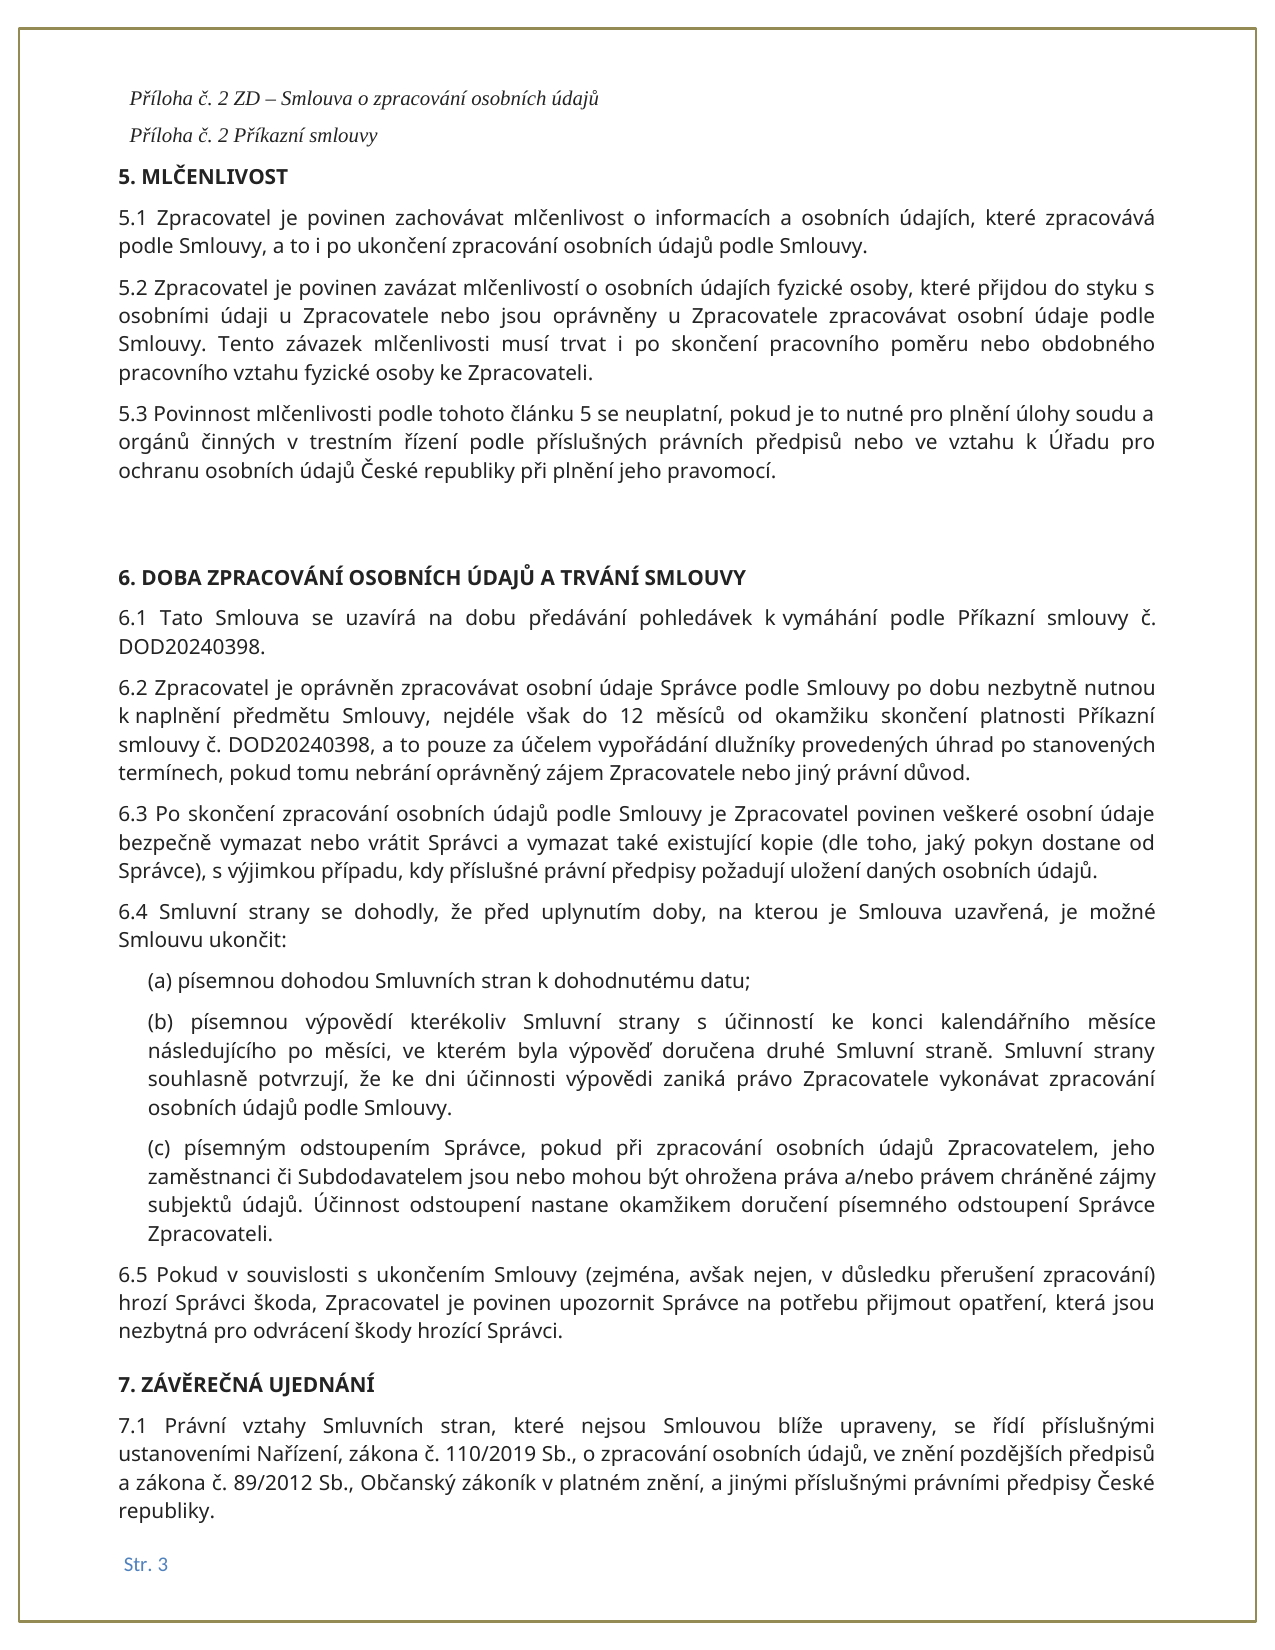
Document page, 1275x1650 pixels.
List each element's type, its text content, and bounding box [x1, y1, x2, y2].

text 6.4 Smluvní strany se dohodly, že před uplynutím doby, na kterou je Smlouva uzavřená, je možné Smlouvu ukončit: [118, 897, 1157, 954]
text 7. ZÁVĚREČNÁ UJEDNÁNÍ [118, 1370, 1157, 1398]
text 5.1 Zpracovatel je povinen zachovávat mlčenlivost o informacích a osobních údajích, které zpracovává podle Smlouvy, a to i po ukončení zpracování osobních údajů podle Smlouvy. [118, 203, 1157, 260]
text (c) písemným odstoupením Správce, pokud při zpracování osobních údajů Zpracovatelem, jeho zaměstnanci či Subdodavatelem jsou nebo mohou být ohrožena práva a/nebo právem chráněné zájmy subjektů údajů. Účinnost odstoupení nastane okamžikem doručení písemného odstoupení Správce Zpracovateli. [148, 1133, 1157, 1247]
text 6.2 Zpracovatel je oprávněn zpracovávat osobní údaje Správce podle Smlouvy po dobu nezbytně nutnou k naplnění předmětu Smlouvy, nejdéle však do 12 měsíců od okamžiku skončení platnosti Příkazní smlouvy č. DOD20240398, a to pouze za účelem vypořádání dlužníky provedených úhrad po stanovených termínech, pokud tomu nebrání oprávněný zájem Zpracovatele nebo jiný právní důvod. [118, 673, 1157, 787]
text (b) písemnou výpovědí kterékoliv Smluvní strany s účinností ke konci kalendářního měsíce následujícího po měsíci, ve kterém byla výpověď doručena druhé Smluvní straně. Smluvní strany souhlasně potvrzují, že ke dni účinnosti výpovědi zaniká právo Zpracovatele vykonávat zpracování osobních údajů podle Smlouvy. [148, 1007, 1157, 1121]
text 6.1 Tato Smlouva se uzavírá na dobu předávání pohledávek k vymáhání podle Příkazní smlouvy č. DOD20240398. [118, 603, 1157, 660]
text 5.3 Povinnost mlčenlivosti podle tohoto článku 5 se neuplatní, pokud je to nutné pro plnění úlohy soudu a orgánů činných v trestním řízení podle příslušných právních předpisů nebo ve vztahu k Úřadu pro ochranu osobních údajů České republiky při plnění jeho pravomocí. [118, 399, 1157, 484]
text 6.5 Pokud v souvislosti s ukončením Smlouvy (zejména, avšak nejen, v důsledku přerušení zpracování) hrozí Správci škoda, Zpracovatel je povinen upozornit Správce na potřebu přijmout opatření, která jsou nezbytná pro odvrácení škody hrozící Správci. [118, 1260, 1157, 1345]
text 6.3 Po skončení zpracování osobních údajů podle Smlouvy je Zpracovatel povinen veškeré osobní údaje bezpečně vymazat nebo vrátit Správci a vymazat také existující kopie (dle toho, jaký pokyn dostane od Správce), s výjimkou případu, kdy příslušné právní předpisy požadují uložení daných osobních údajů. [118, 799, 1157, 884]
text 6. DOBA ZPRACOVÁNÍ OSOBNÍCH ÚDAJŮ A TRVÁNÍ SMLOUVY [118, 563, 1157, 591]
text 5. MLČENLIVOST [118, 162, 1157, 191]
text 5.2 Zpracovatel je povinen zavázat mlčenlivostí o osobních údajích fyzické osoby, které přijdou do styku s osobními údaji u Zpracovatele nebo jsou oprávněny u Zpracovatele zpracovávat osobní údaje podle Smlouvy. Tento závazek mlčenlivosti musí trvat i po skončení pracovního poměru nebo obdobného pracovního vztahu fyzické osoby ke Zpracovateli. [118, 273, 1157, 386]
text (a) písemnou dohodou Smluvních stran k dohodnutému datu; [148, 966, 1157, 995]
text 7.1 Právní vztahy Smluvních stran, které nejsou Smlouvou blíže upraveny, se řídí příslušnými ustanoveními Nařízení, zákona č. 110/2019 Sb., o zpracování osobních údajů, ve znění pozdějších předpisů a zákona č. 89/2012 Sb., Občanský zákoník v platném znění, a jinými příslušnými právními předpisy České republiky. [118, 1411, 1157, 1525]
